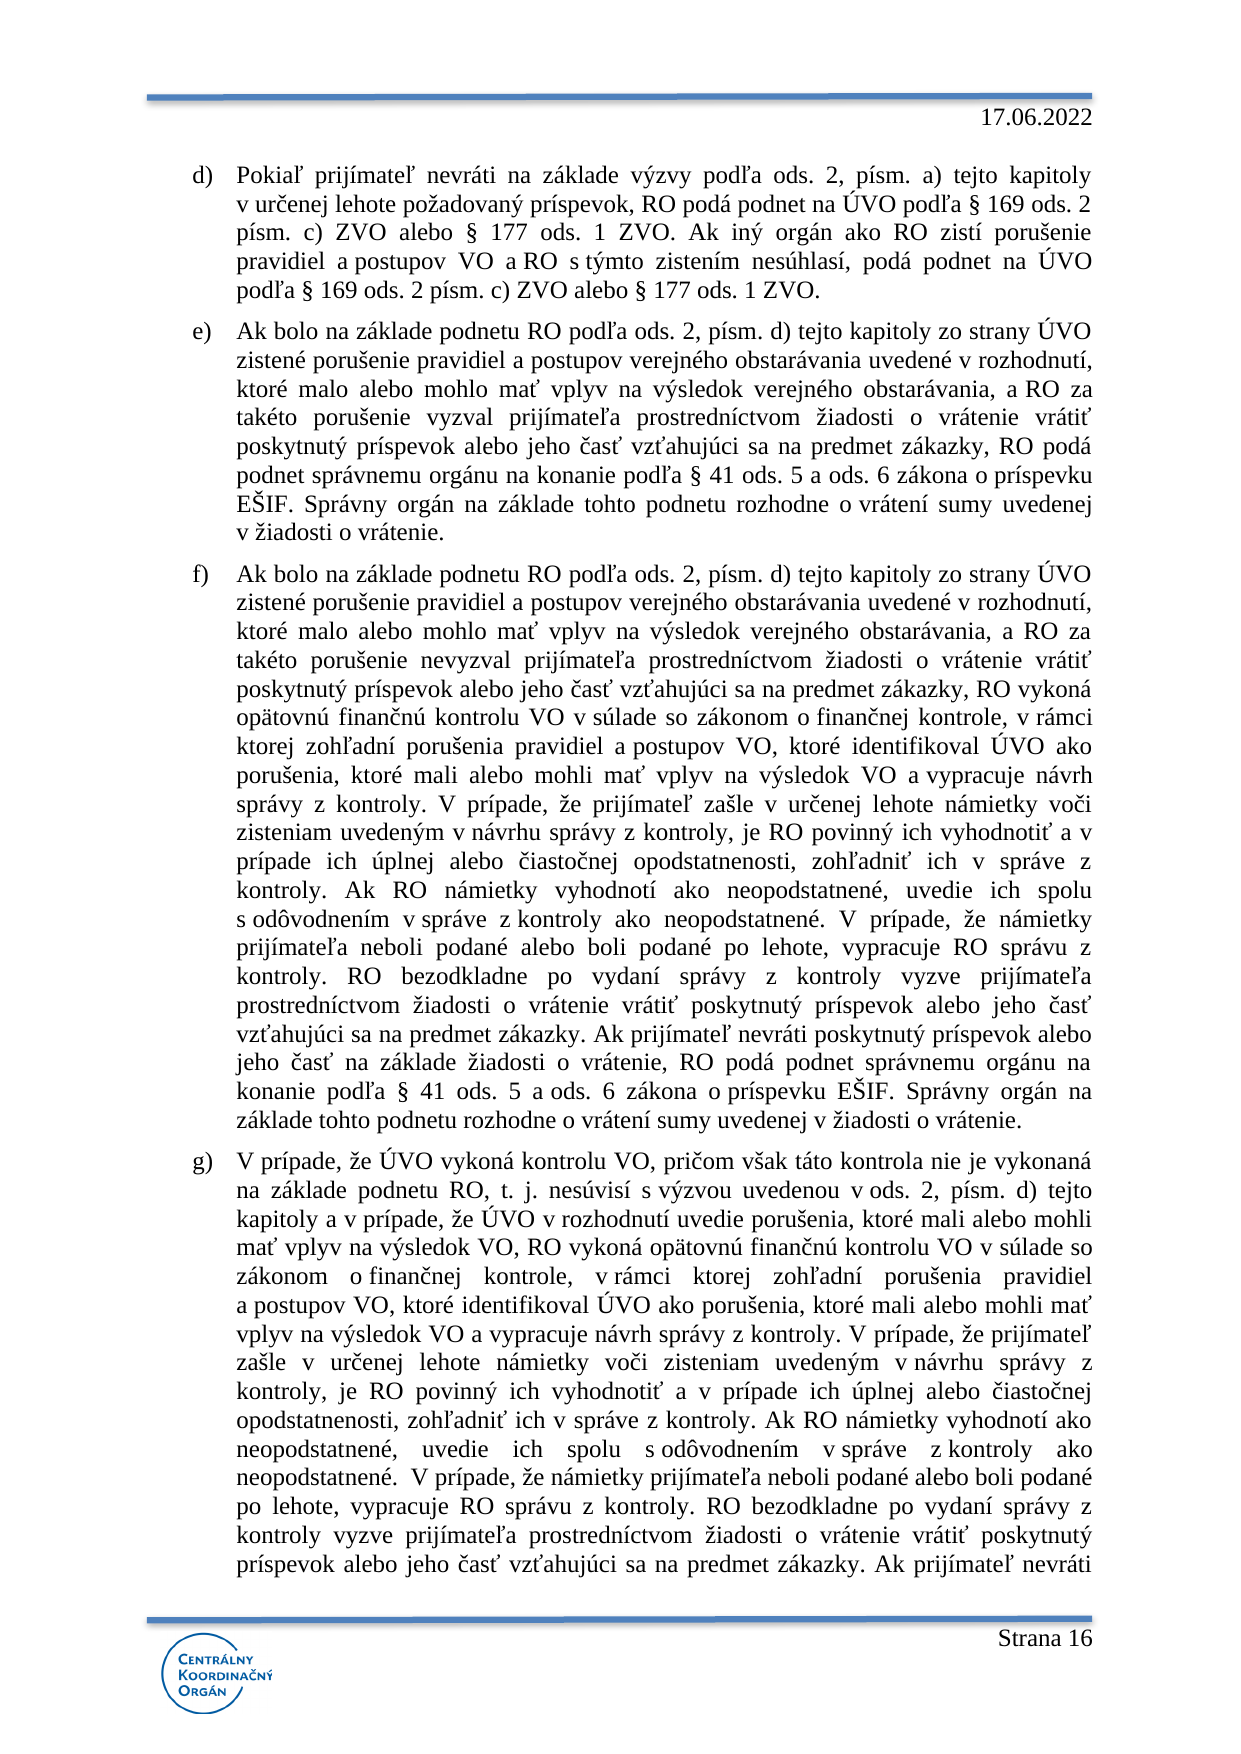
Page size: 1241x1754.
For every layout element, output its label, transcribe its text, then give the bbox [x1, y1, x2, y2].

list Pokiaľ prijímateľ nevráti na základe výzvy podľa ods. 2, písm. a) tejto kapitoly v určenej lehote požadovaný príspevok, RO podá podnet na ÚVO podľa § 169 ods. 2 písm. c) ZVO alebo § 177 ods. 1 ZVO. Ak iný orgán ako RO zistí porušenie pravidiel a postupov VO a RO s týmto zistením nesúhlasí, podá podnet na ÚVO podľa § 169 ods. 2 písm. c) ZVO alebo § 177 ods. 1 ZVO. [192, 160, 1093, 304]
list Ak bolo na základe podnetu RO podľa ods. 2, písm. d) tejto kapitoly zo strany ÚVO zistené porušenie pravidiel a postupov verejného obstarávania uvedené v rozhodnutí, ktoré malo alebo mohlo mať vplyv na výsledok verejného obstarávania, a RO za takéto porušenie vyzval prijímateľa prostredníctvom žiadosti o vrátenie vrátiť poskytnutý príspevok alebo jeho časť vzťahujúci sa na predmet zákazky, RO podá podnet správnemu orgánu na konanie podľa § 41 ods. 5 a ods. 6 zákona o príspevku EŠIF. Správny orgán na základe tohto podnetu rozhodne o vrátení sumy uvedenej v žiadosti o vrátenie. [192, 316, 1093, 546]
list Ak bolo na základe podnetu RO podľa ods. 2, písm. d) tejto kapitoly zo strany ÚVO zistené porušenie pravidiel a postupov verejného obstarávania uvedené v rozhodnutí, ktoré malo alebo mohlo mať vplyv na výsledok verejného obstarávania, a RO za takéto porušenie nevyzval prijímateľa prostredníctvom žiadosti o vrátenie vrátiť poskytnutý príspevok alebo jeho časť vzťahujúci sa na predmet zákazky, RO vykoná opätovnú finančnú kontrolu VO v súlade so zákonom o finančnej kontrole, v rámci ktorej zohľadní porušenia pravidiel a postupov VO, ktoré identifikoval ÚVO ako porušenia, ktoré mali alebo mohli mať vplyv na výsledok VO a vypracuje návrh správy z kontroly. V prípade, že prijímateľ zašle v určenej lehote námietky voči zisteniam uvedeným v návrhu správy z kontroly, je RO povinný ich vyhodnotiť a v prípade ich úplnej alebo čiastočnej opodstatnenosti, zohľadniť ich v správe z kontroly. Ak RO námietky vyhodnotí ako neopodstatnené, uvedie ich spolu s odôvodnením v správe z kontroly ako neopodstatnené. V prípade, že námietky prijímateľa neboli podané alebo boli podané po lehote, vypracuje RO správu z kontroly. RO bezodkladne po vydaní správy z kontroly vyzve prijímateľa prostredníctvom žiadosti o vrátenie vrátiť poskytnutý príspevok alebo jeho časť vzťahujúci sa na predmet zákazky. Ak prijímateľ nevráti poskytnutý príspevok alebo jeho časť na základe žiadosti o vrátenie, RO podá podnet správnemu orgánu na konanie podľa § 41 ods. 5 a ods. 6 zákona o príspevku EŠIF. Správny orgán na základe tohto podnetu rozhodne o vrátení sumy uvedenej v žiadosti o vrátenie. [192, 559, 1093, 1134]
picture [159, 1631, 272, 1713]
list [192, 1146, 1093, 1577]
